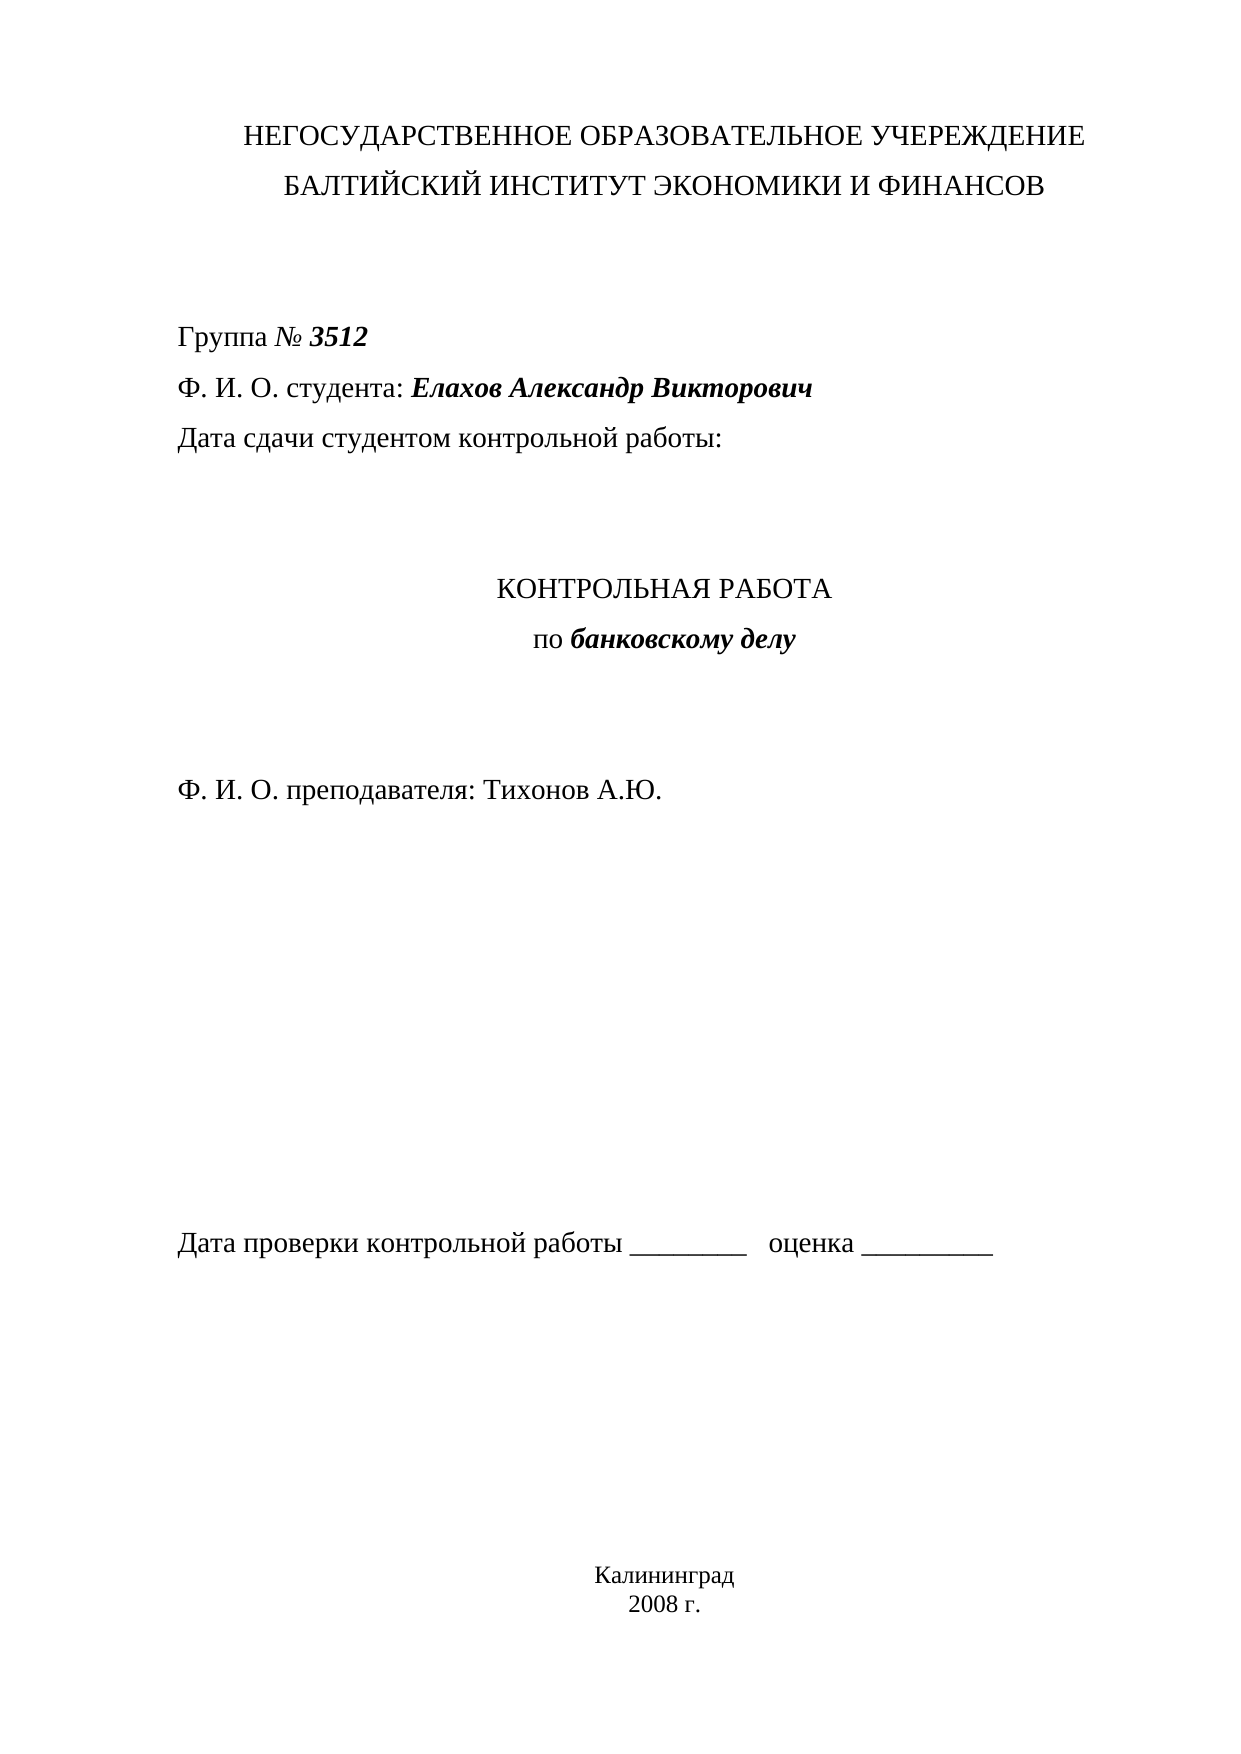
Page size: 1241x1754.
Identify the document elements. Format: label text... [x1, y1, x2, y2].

text КОНТРОЛЬНАЯ РАБОТА [177, 571, 1152, 604]
text Ф. И. О. студента: Елахов Александр Викторович [177, 370, 1152, 403]
text Ф. И. О. преподавателя: Тихонов А.Ю. [177, 772, 1152, 806]
text Дата проверки контрольной работы ________ оценка _________ [177, 1225, 1152, 1258]
text 2008 г. [177, 1589, 1152, 1618]
text Группа № 3512 [177, 319, 1152, 353]
text НЕГОСУДАРСТВЕННОЕ ОБРАЗОВАТЕЛЬНОЕ УЧЕРЕЖДЕНИЕ [177, 118, 1152, 152]
text Калининград [177, 1560, 1152, 1589]
text по банковскому делу [177, 621, 1152, 655]
text Дата сдачи студентом контрольной работы: [177, 420, 1152, 453]
text БАЛТИЙСКИЙ ИНСТИТУТ ЭКОНОМИКИ И ФИНАНСОВ [177, 168, 1152, 202]
